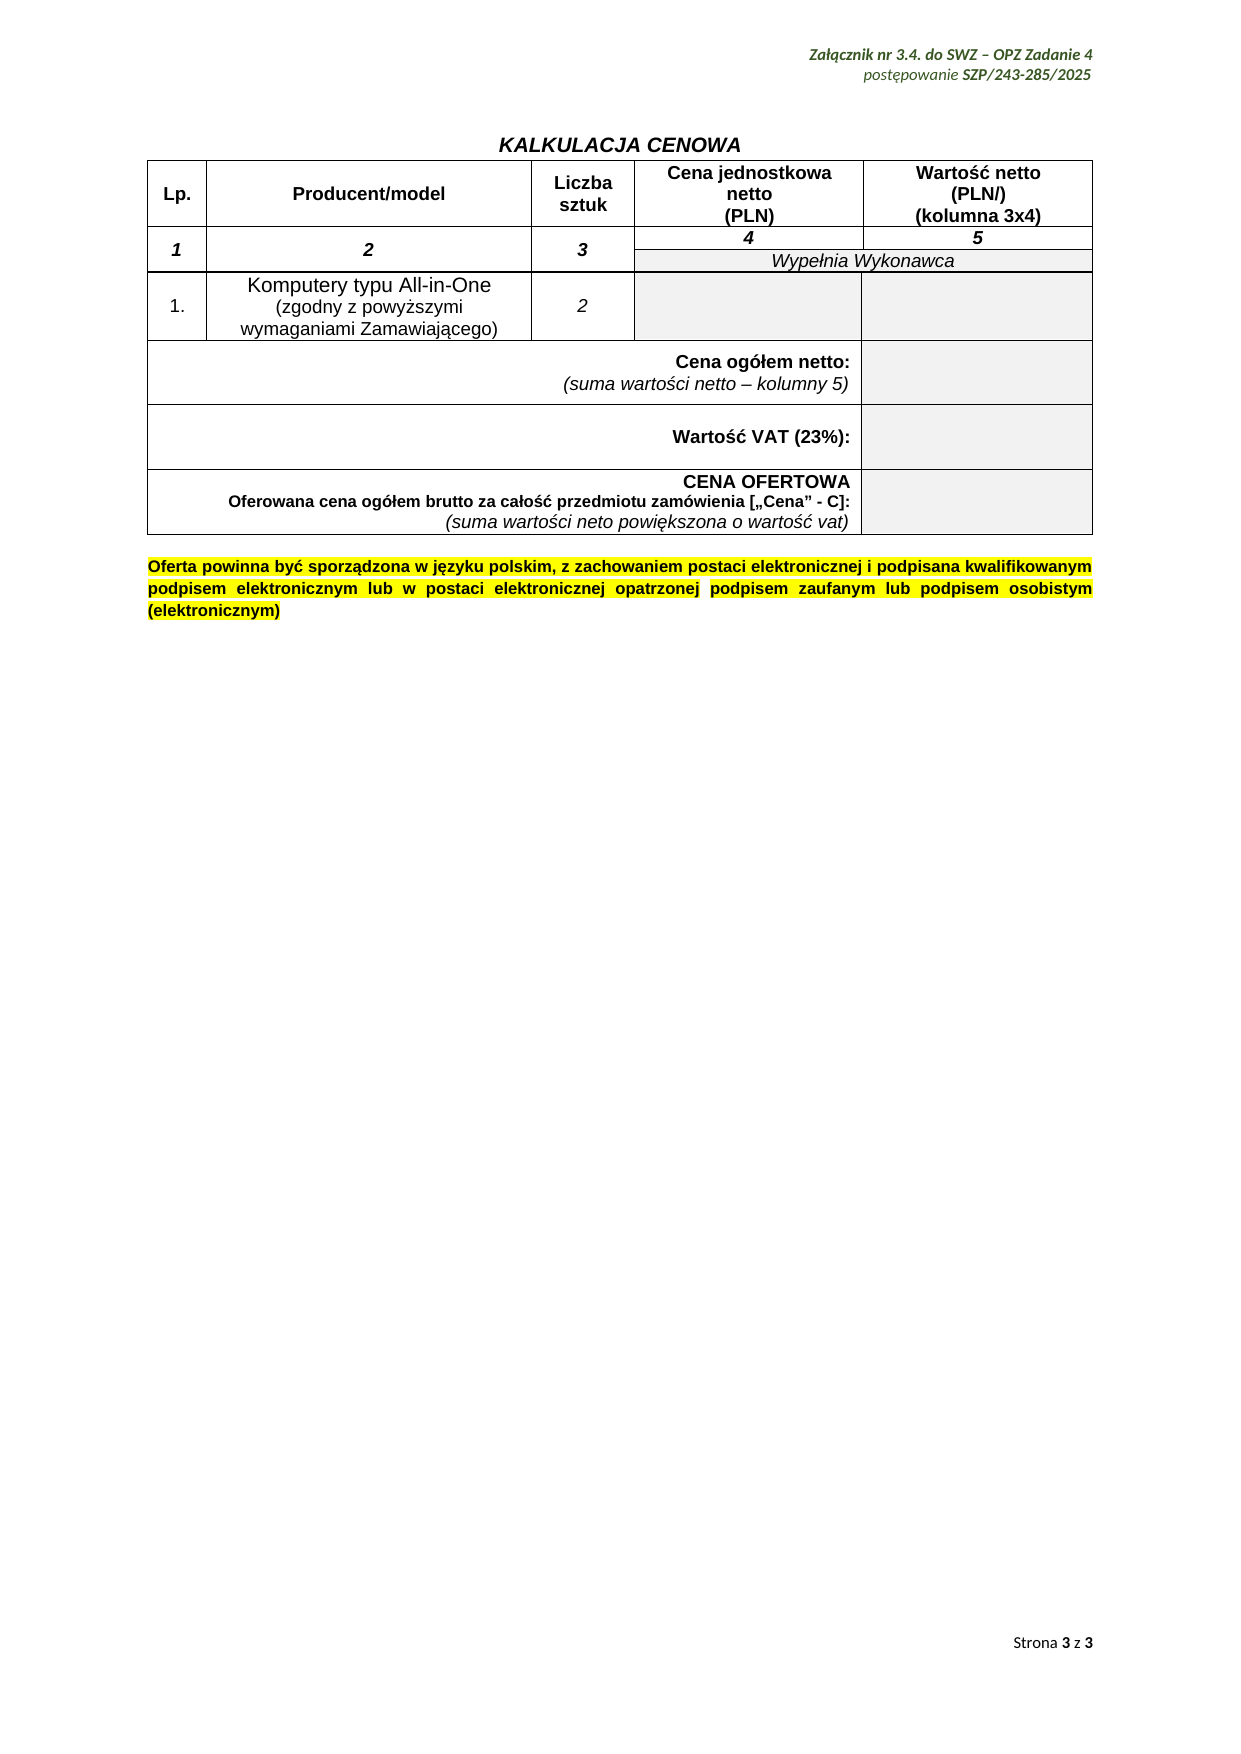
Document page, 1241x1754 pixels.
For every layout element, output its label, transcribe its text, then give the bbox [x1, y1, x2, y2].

table_cell [635, 273, 861, 339]
table_cell Wypełnia Wykonawca [635, 250, 1092, 271]
table_cell [862, 273, 1092, 339]
table_cell CENA OFERTOWA Oferowana cena ogółem brutto za całość przedmiotu zamówienia [„Cena” - C]: (suma wartości neto powiększona o wartość vat) [148, 470, 861, 533]
table_header Producent/model [207, 161, 531, 226]
table_cell 1 [148, 227, 206, 271]
table_cell Wartość VAT (23%): [148, 405, 861, 469]
text Oferta powinna być sporządzona w języku polskim, z zachowaniem postaci elektronicznej i podpisana kwalifikowanym podpisem elektronicznym lub w postaci elektronicznej opatrzonej podpisem zaufanym lub podpisem osobistym (elektronicznym) [148, 557, 1093, 620]
text KALKULACJA CENOWA [498, 133, 1093, 157]
table_cell Cena ogółem netto: (suma wartości netto – kolumny 5) [148, 341, 861, 404]
table_cell 2 [207, 227, 531, 271]
table_cell [862, 341, 1092, 404]
table_header Cena jednostkowa netto (PLN) [635, 161, 863, 226]
table_cell Komputery typu All-in-One (zgodny z powyższymi wymaganiami Zamawiającego) [207, 273, 531, 339]
table_cell [862, 405, 1092, 469]
table_header Wartość netto (PLN/) (kolumna 3x4) [864, 161, 1092, 226]
table_cell 3 [532, 227, 634, 271]
table_cell [862, 470, 1092, 533]
table_cell 5 [864, 227, 1092, 249]
table_header Liczba sztuk [532, 161, 634, 226]
table_header Lp. [148, 161, 206, 226]
table_cell 4 [635, 227, 863, 249]
table_cell 1. [148, 273, 206, 339]
table_cell 2 [532, 273, 634, 339]
